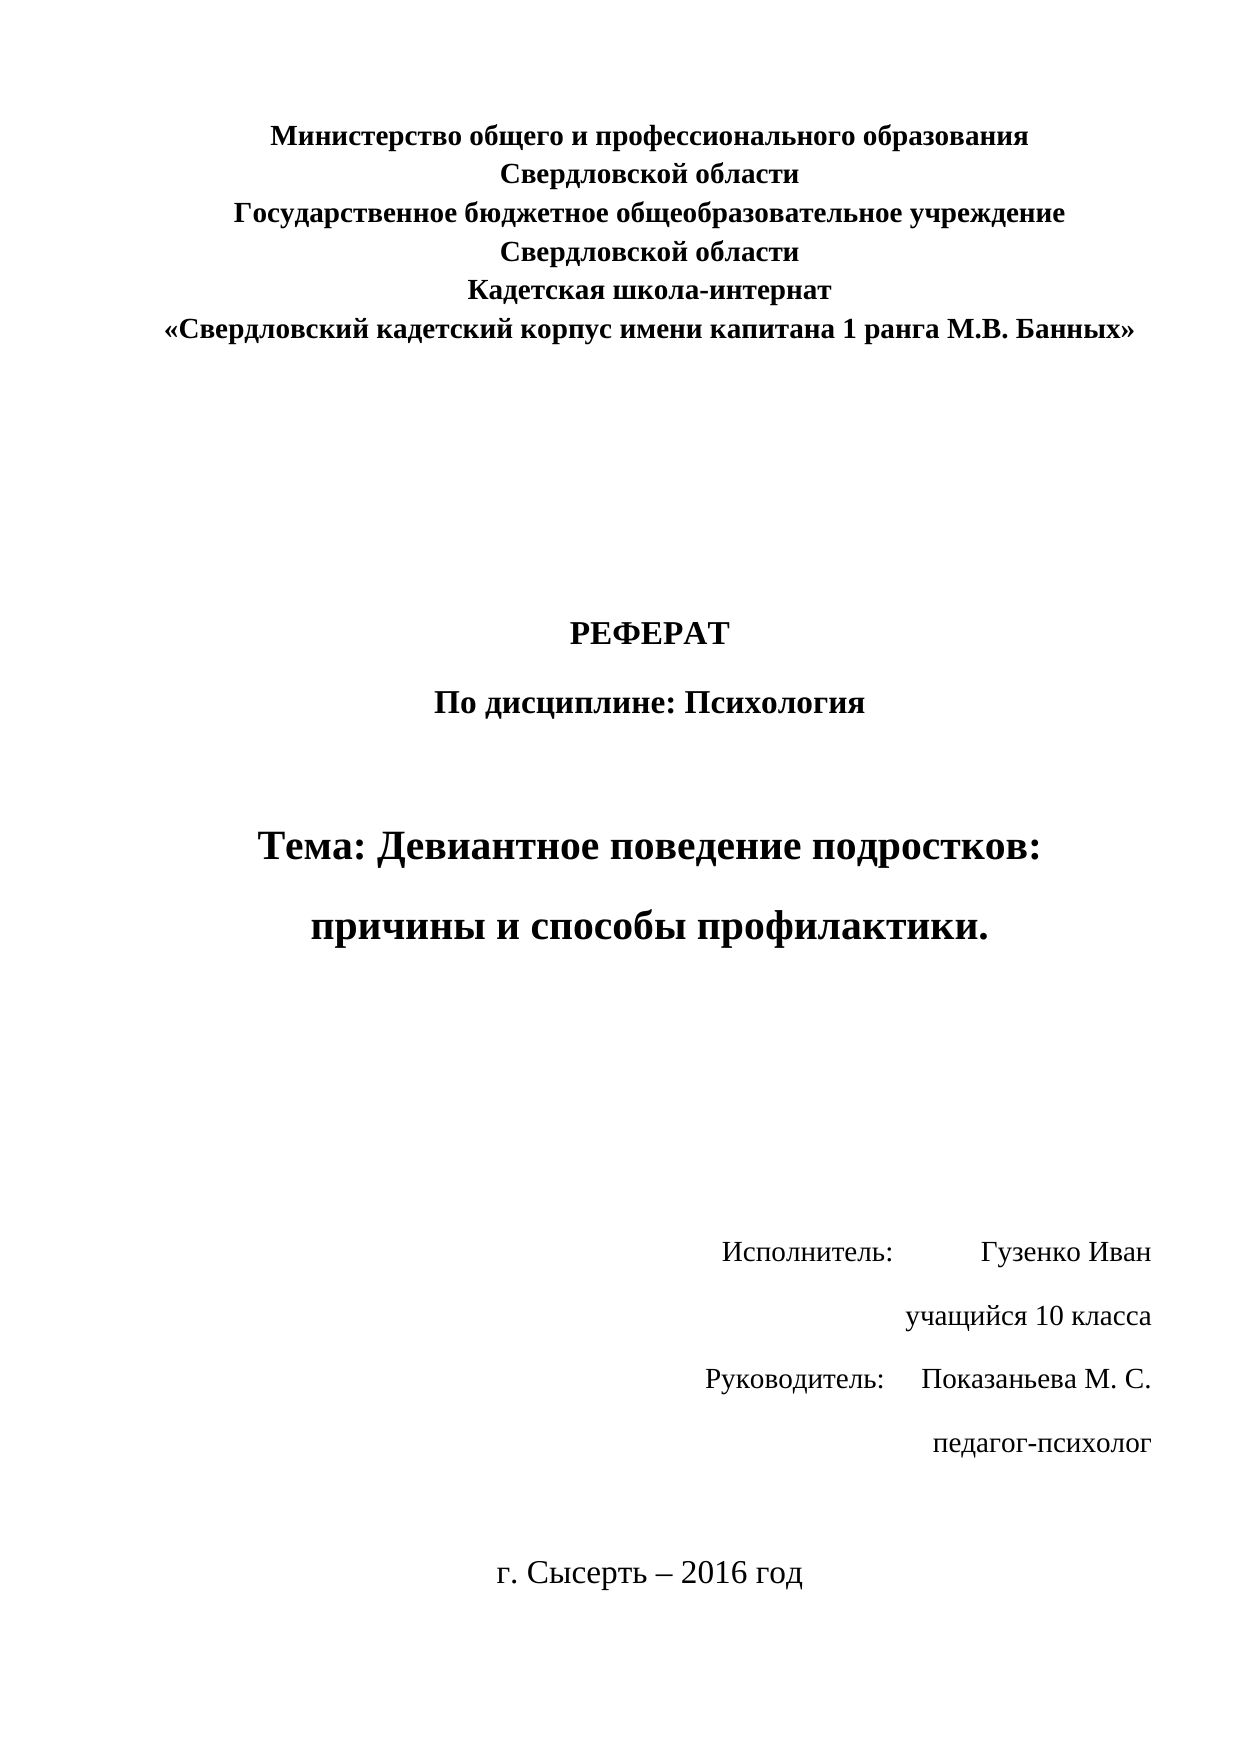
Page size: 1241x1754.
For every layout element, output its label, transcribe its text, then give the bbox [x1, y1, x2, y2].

text учащийся 10 класса [148, 1298, 1152, 1332]
text По дисциплине: Психология [148, 682, 1152, 720]
text причины и способы профилактики. [148, 900, 1152, 948]
text Свердловской области [148, 234, 1152, 267]
text Свердловской области [148, 157, 1152, 190]
text Кадетская школа-интернат [148, 272, 1152, 306]
text Руководитель: Показаньева М. С. [148, 1362, 1152, 1395]
text РЕФЕРАТ [148, 613, 1152, 651]
text Тема: Девиантное поведение подростков: [148, 820, 1152, 868]
text Министерство общего и профессионального образования [148, 118, 1152, 152]
text Государственное бюджетное общеобразовательное учреждение [148, 195, 1152, 229]
text г. Сысерть – 2016 год [148, 1552, 1152, 1591]
text «Свердловский кадетский корпус имени капитана 1 ранга М.В. Банных» [148, 311, 1152, 344]
text педагог-психолог [148, 1425, 1152, 1459]
text Исполнитель: Гузенко Иван [148, 1234, 1152, 1268]
